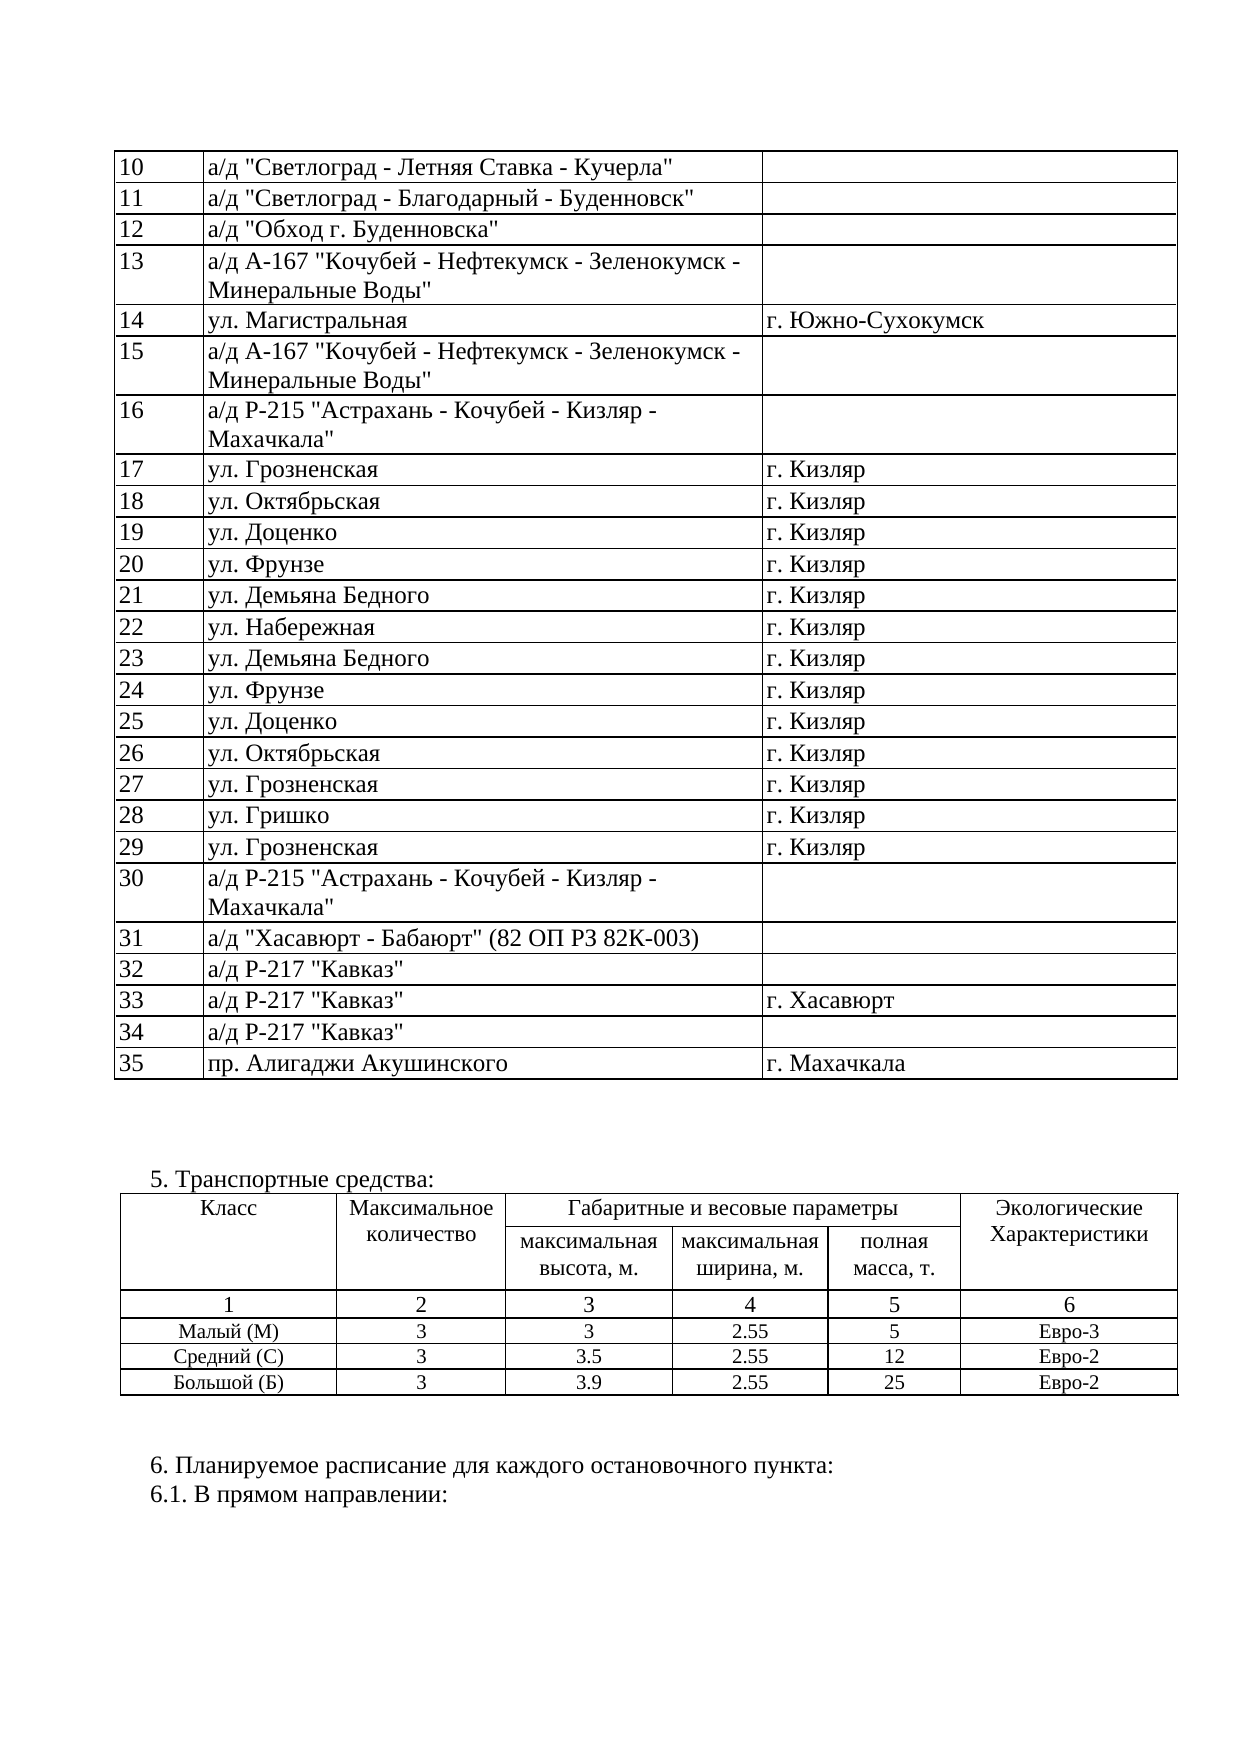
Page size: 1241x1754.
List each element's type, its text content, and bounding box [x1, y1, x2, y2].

table_cell 29 [115, 832, 203, 862]
table_cell [763, 335, 1177, 394]
table_cell г. Южно-Сухокумск [763, 304, 1177, 335]
table_cell г. Кизляр [763, 485, 1177, 516]
table_cell [763, 953, 1177, 984]
table_cell а/д Р-217 "Кавказ" [204, 986, 762, 1015]
table_header Экологические Характеристики [961, 1194, 1177, 1289]
table_cell ул. Демьяна Бедного [204, 643, 762, 673]
table_cell 3 [337, 1370, 505, 1394]
table_cell г. Хасавюрт [763, 984, 1177, 1015]
table_header Класс [121, 1194, 336, 1289]
table_cell [763, 921, 1177, 952]
table_cell 3.9 [506, 1370, 672, 1394]
table_cell а/д "Светлоград - Благодарный - Буденновск" [204, 183, 762, 213]
text 6. Планируемое расписание для каждого остановочного пункта: [150, 1451, 1090, 1479]
table_cell 20 [115, 549, 203, 579]
table_cell 16 [115, 395, 203, 453]
table_cell 23 [115, 643, 203, 673]
text 6.1. В прямом направлении: [150, 1479, 1090, 1508]
table_cell 5 [829, 1291, 960, 1317]
table_cell 17 [115, 454, 203, 484]
table_cell ул. Фрунзе [204, 675, 762, 705]
table_cell ул. Октябрьская [204, 486, 762, 516]
table_cell ул. Грозненская [204, 455, 762, 484]
table_cell а/д Р-215 "Астрахань - Кочубей - Кизляр - Махачкала" [204, 864, 762, 921]
table_cell 12 [829, 1344, 960, 1368]
table_cell г. Кизляр [763, 768, 1177, 799]
table_cell г. Кизляр [763, 516, 1177, 547]
table_cell полная масса, т. [829, 1227, 960, 1289]
table_cell [763, 244, 1177, 303]
table_cell 3 [337, 1344, 505, 1368]
table_cell 3.5 [506, 1344, 672, 1368]
table_header Максимальное количество [337, 1194, 505, 1289]
table_cell 33 [115, 985, 203, 1015]
table_cell [763, 1015, 1177, 1047]
table_cell пр. Алигаджи Акушинского [204, 1048, 762, 1078]
table_cell Евро-2 [961, 1344, 1177, 1368]
table_cell Евро-3 [961, 1319, 1177, 1343]
table_cell 25 [829, 1370, 960, 1394]
table_cell г. Махачкала [763, 1047, 1177, 1078]
table_cell ул. Гришко [204, 801, 762, 831]
table_cell 5 [829, 1319, 960, 1343]
table_cell 6 [961, 1291, 1177, 1317]
table_cell 30 [115, 863, 203, 921]
table_cell 14 [115, 305, 203, 335]
table_cell максимальная ширина, м. [673, 1227, 827, 1289]
table_cell максимальная высота, м. [506, 1227, 672, 1289]
table_header Габаритные и весовые параметры [506, 1194, 960, 1226]
table_cell г. Кизляр [763, 799, 1177, 831]
table_cell 15 [115, 336, 203, 394]
table_cell 35 [115, 1048, 203, 1078]
table_cell 11 [115, 183, 203, 213]
table_cell г. Кизляр [763, 453, 1177, 484]
table_cell г. Кизляр [763, 610, 1177, 642]
table_cell [763, 213, 1177, 244]
table_cell г. Кизляр [763, 579, 1177, 610]
table_cell а/д Р-215 "Астрахань - Кочубей - Кизляр - Махачкала" [204, 396, 762, 453]
table_cell 25 [115, 706, 203, 736]
table_cell ул. Магистральная [204, 305, 762, 335]
table_cell 13 [115, 245, 203, 303]
table_cell а/д Р-217 "Кавказ" [204, 1017, 762, 1047]
table_cell ул. Фрунзе [204, 549, 762, 579]
table_cell ул. Доценко [204, 706, 762, 736]
table_cell 3 [506, 1319, 672, 1343]
table_cell 2.55 [673, 1319, 827, 1343]
table_cell г. Кизляр [763, 642, 1177, 673]
table_cell 27 [115, 769, 203, 799]
table_cell 22 [115, 611, 203, 642]
table_cell 3 [506, 1291, 672, 1317]
table_cell [763, 181, 1177, 213]
table_cell 26 [115, 737, 203, 768]
table_cell г. Кизляр [763, 831, 1177, 862]
table_cell [763, 862, 1177, 921]
table_cell ул. Набережная [204, 612, 762, 642]
table_cell 28 [115, 800, 203, 831]
table_cell Евро-2 [961, 1370, 1177, 1394]
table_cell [204, 152, 762, 181]
table_cell Средний (С) [121, 1344, 336, 1368]
table_cell 18 [115, 486, 203, 516]
table_cell г. Кизляр [763, 736, 1177, 768]
table_cell ул. Грозненская [204, 832, 762, 862]
table_cell 4 [673, 1291, 827, 1317]
table_cell 10 [115, 152, 203, 181]
table_cell 34 [115, 1016, 203, 1047]
table_cell 32 [115, 954, 203, 984]
table_cell г. Кизляр [763, 673, 1177, 705]
table_cell г. Кизляр [763, 548, 1177, 579]
table_cell а/д "Обход г. Буденновска" [204, 215, 762, 244]
table_cell а/д А-167 "Кочубей - Нефтекумск - Зеленокумск - Минеральные Воды" [204, 337, 762, 394]
table_cell 19 [115, 517, 203, 547]
table_cell [763, 394, 1177, 453]
table_cell 24 [115, 674, 203, 705]
table_cell 12 [115, 214, 203, 244]
text 5. Транспортные средства: [150, 1164, 1090, 1192]
table_cell ул. Октябрьская [204, 738, 762, 768]
table_cell ул. Доценко [204, 518, 762, 547]
table_cell ул. Грозненская [204, 769, 762, 799]
table_cell 3 [337, 1319, 505, 1343]
table_cell ул. Демьяна Бедного [204, 581, 762, 610]
table_cell 2.55 [673, 1344, 827, 1368]
table_cell а/д Р-217 "Кавказ" [204, 954, 762, 984]
table_cell Большой (Б) [121, 1370, 336, 1394]
table_cell [763, 152, 1177, 181]
table_cell 1 [121, 1291, 336, 1317]
table_cell 21 [115, 580, 203, 610]
table_cell Малый (М) [121, 1319, 336, 1343]
table_cell 2.55 [673, 1370, 827, 1394]
table_cell а/д "Хасавюрт - Бабаюрт" (82 ОП РЗ 82К-003) [204, 923, 762, 952]
table_cell 2 [337, 1291, 505, 1317]
table_cell 31 [115, 922, 203, 952]
table_cell а/д А-167 "Кочубей - Нефтекумск - Зеленокумск - Минеральные Воды" [204, 246, 762, 303]
table_cell г. Кизляр [763, 705, 1177, 736]
